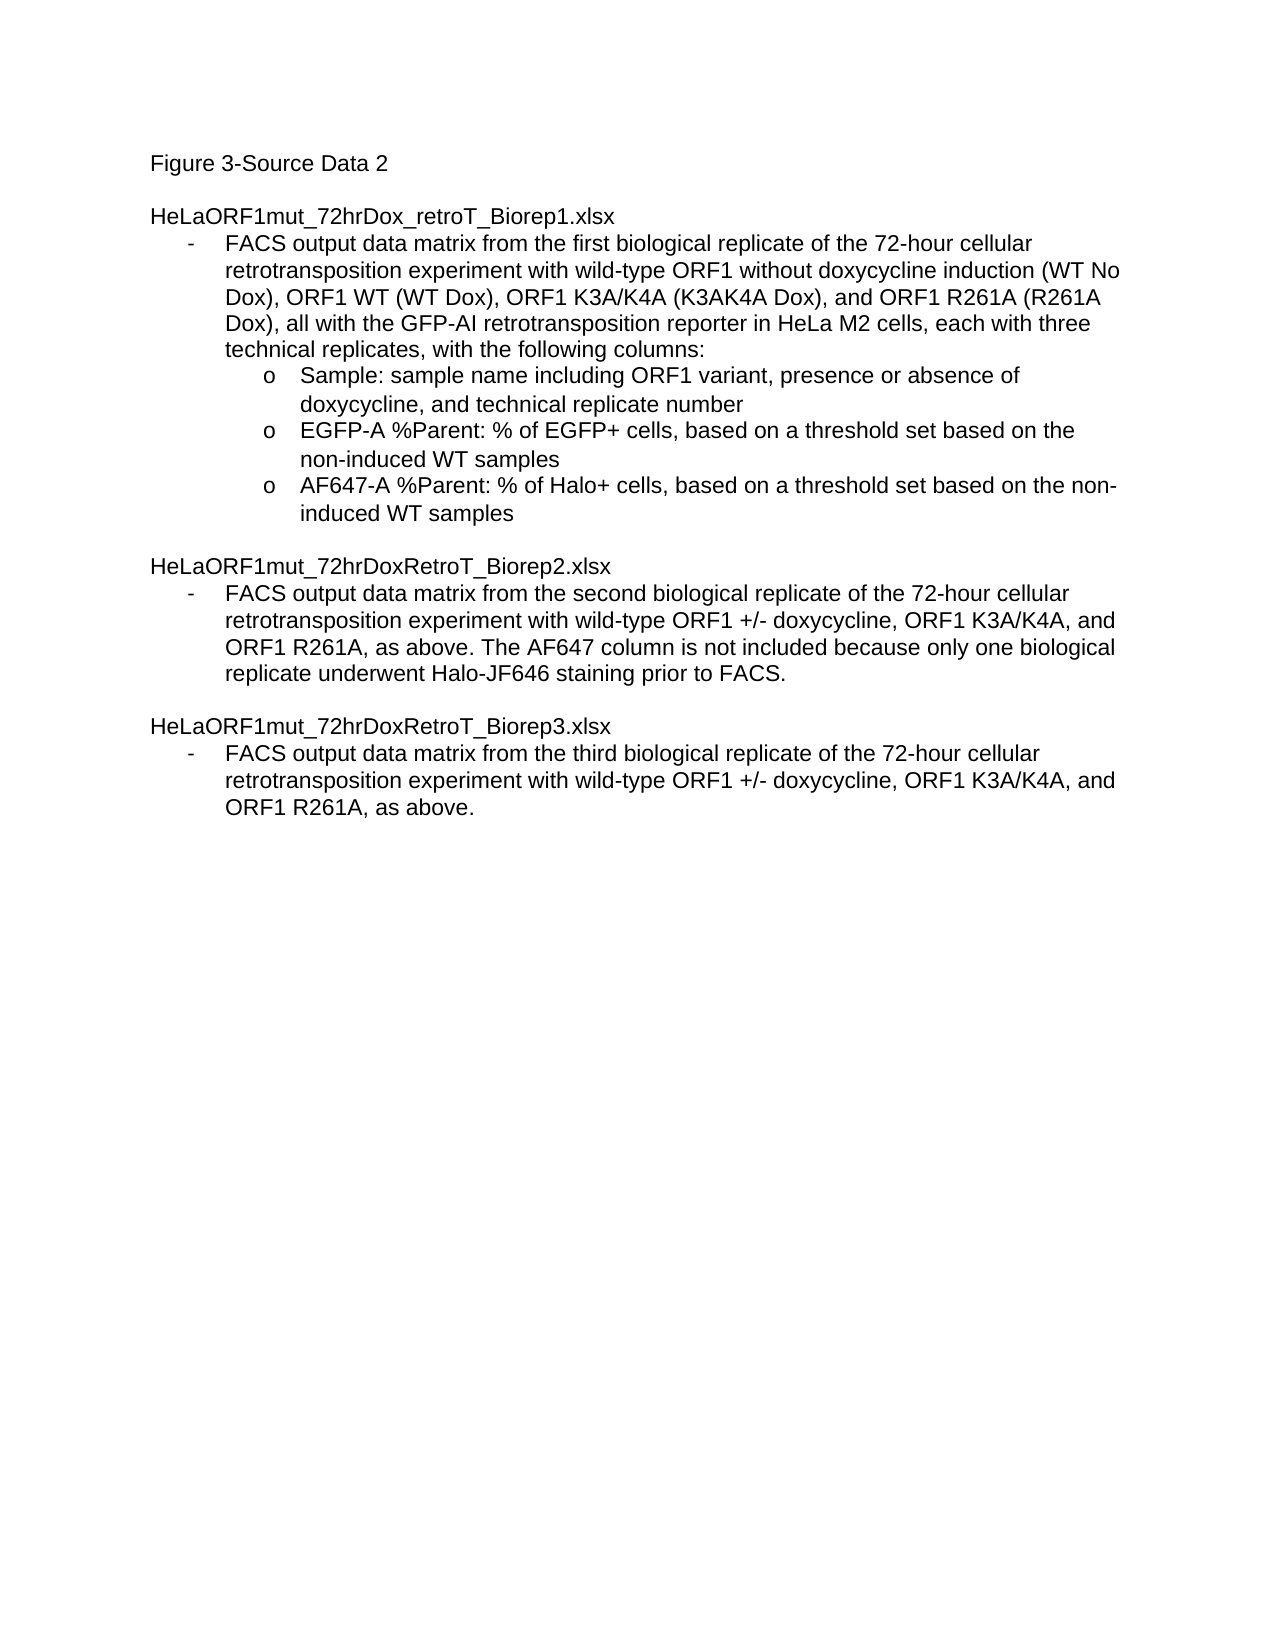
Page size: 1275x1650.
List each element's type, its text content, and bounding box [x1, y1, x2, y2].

list FACS output data matrix from the third biological replicate of the 72-hour cellular retrotransposition experiment with wild-type ORF1 +/- doxycycline, ORF1 K3A/K4A, and ORF1 R261A, as above. [187, 739, 1125, 820]
list Sample: sample name including ORF1 variant, presence or absence of doxycycline, and technical replicate number [262, 362, 1125, 417]
list EGFP-A %Parent: % of EGFP+ cells, based on a threshold set based on the non-induced WT samples [262, 417, 1125, 472]
list AF647-A %Parent: % of Halo+ cells, based on a threshold set based on the non-induced WT samples [262, 472, 1125, 527]
text HeLaORF1mut_72hrDoxRetroT_Biorep2.xlsx [150, 553, 1125, 579]
text Figure 3-Source Data 2 [150, 150, 1125, 176]
list FACS output data matrix from the second biological replicate of the 72-hour cellular retrotransposition experiment with wild-type ORF1 +/- doxycycline, ORF1 K3A/K4A, and ORF1 R261A, as above. The AF647 column is not included because only one biological replicate underwent Halo-JF646 staining prior to FACS. [187, 579, 1125, 686]
list FACS output data matrix from the first biological replicate of the 72-hour cellular retrotransposition experiment with wild-type ORF1 without doxycycline induction (WT No Dox), ORF1 WT (WT Dox), ORF1 K3A/K4A (K3AK4A Dox), and ORF1 R261A (R261A Dox), all with the GFP-AI retrotransposition reporter in HeLa M2 cells, each with three technical replicates, with the following columns: [187, 229, 1125, 362]
text HeLaORF1mut_72hrDoxRetroT_Biorep3.xlsx [150, 713, 1125, 739]
text HeLaORF1mut_72hrDox_retroT_Biorep1.xlsx [150, 203, 1125, 229]
